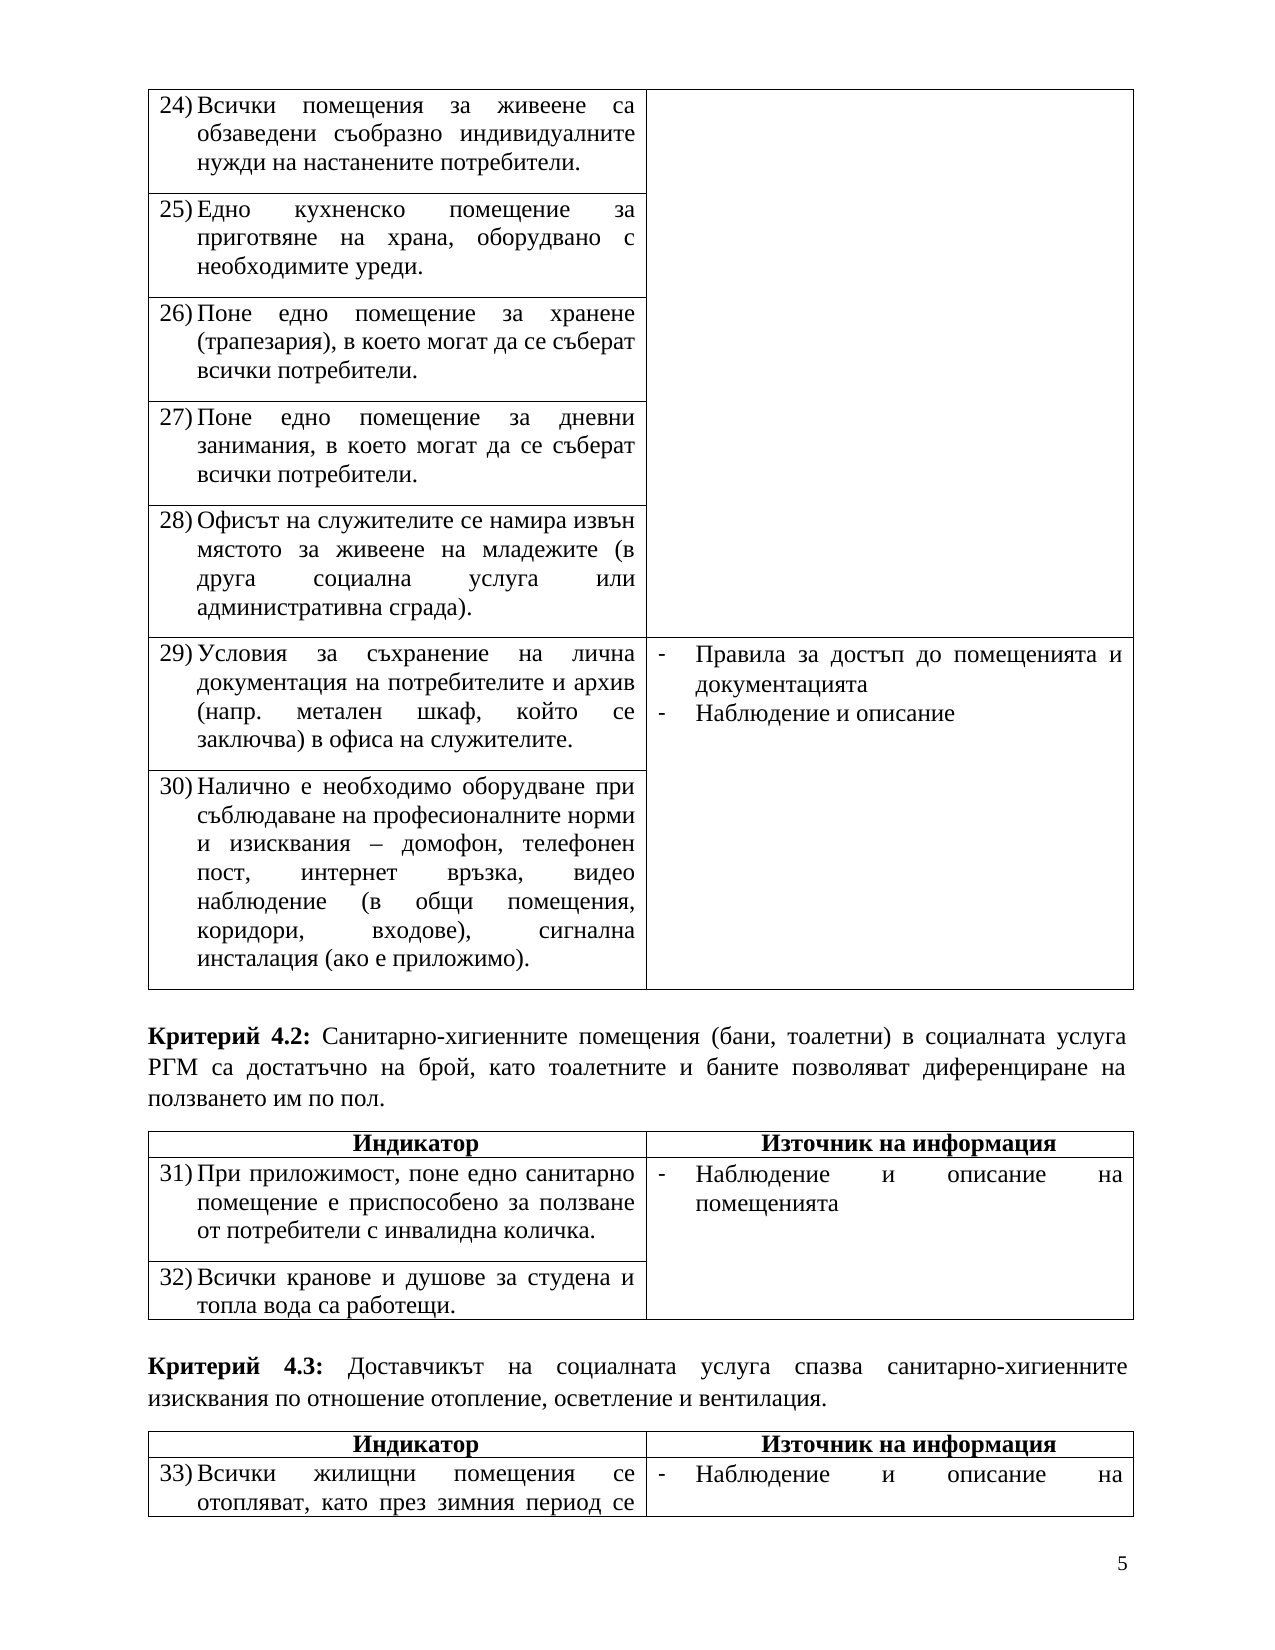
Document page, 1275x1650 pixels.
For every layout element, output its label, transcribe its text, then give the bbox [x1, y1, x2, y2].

table_header Индикатор [149, 1432, 646, 1457]
table_cell Наблюдение и описание на помещенията [647, 1158, 1133, 1319]
table_cell Всички кранове и душове за студена и топла вода са работещи. [149, 1262, 646, 1319]
table_cell Всички помещения за живеене са обзаведени съобразно индивидуалните нужди на настанените потребители. [149, 90, 646, 193]
table_header Източник на информация [647, 1132, 1133, 1157]
text Критерий 4.3: Доставчикът на социалната услуга спазва санитарно-хигиенните изисквания по отношение отопление, осветление и вентилация. [148, 1351, 1127, 1412]
table_cell Условия за съхранение на лична документация на потребителите и архив (напр. метален шкаф, който се заключва) в офиса на служителите. [149, 638, 646, 770]
table_cell Поне едно помещение за дневни занимания, в което могат да се съберат всички потребители. [149, 402, 646, 504]
table_cell Налично е необходимо оборудване при съблюдаване на професионалните норми и изисквания – домофон, телефонен пост, интернет връзка, видео наблюдение (в общи помещения, коридори, входове), сигнална инсталация (ако е приложимо). [149, 771, 646, 989]
table_cell Правила за достъп до помещенията и документацията Наблюдение и описание [647, 638, 1133, 989]
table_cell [149, 1458, 646, 1516]
table_cell При приложимост, поне едно санитарно помещение е приспособено за ползване от потребители с инвалидна количка. [149, 1158, 646, 1261]
text Критерий 4.2: Санитарно-хигиенните помещения (бани, тоалетни) в социалната услуга РГМ са достатъчно на брой, като тоалетните и баните позволяват диференциране на ползването им по пол. [148, 1021, 1127, 1112]
table_header Индикатор [149, 1132, 646, 1157]
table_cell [647, 1458, 1133, 1516]
table_header Източник на информация [647, 1432, 1133, 1457]
table_cell Едно кухненско помещение за приготвяне на храна, оборудвано с необходимите уреди. [149, 194, 646, 297]
table_cell Офисът на служителите се намира извън мястото за живеене на младежите (в друга социална услуга или административна сграда). [149, 506, 646, 637]
table_cell Поне едно помещение за хранене (трапезария), в което могат да се съберат всички потребители. [149, 298, 646, 401]
